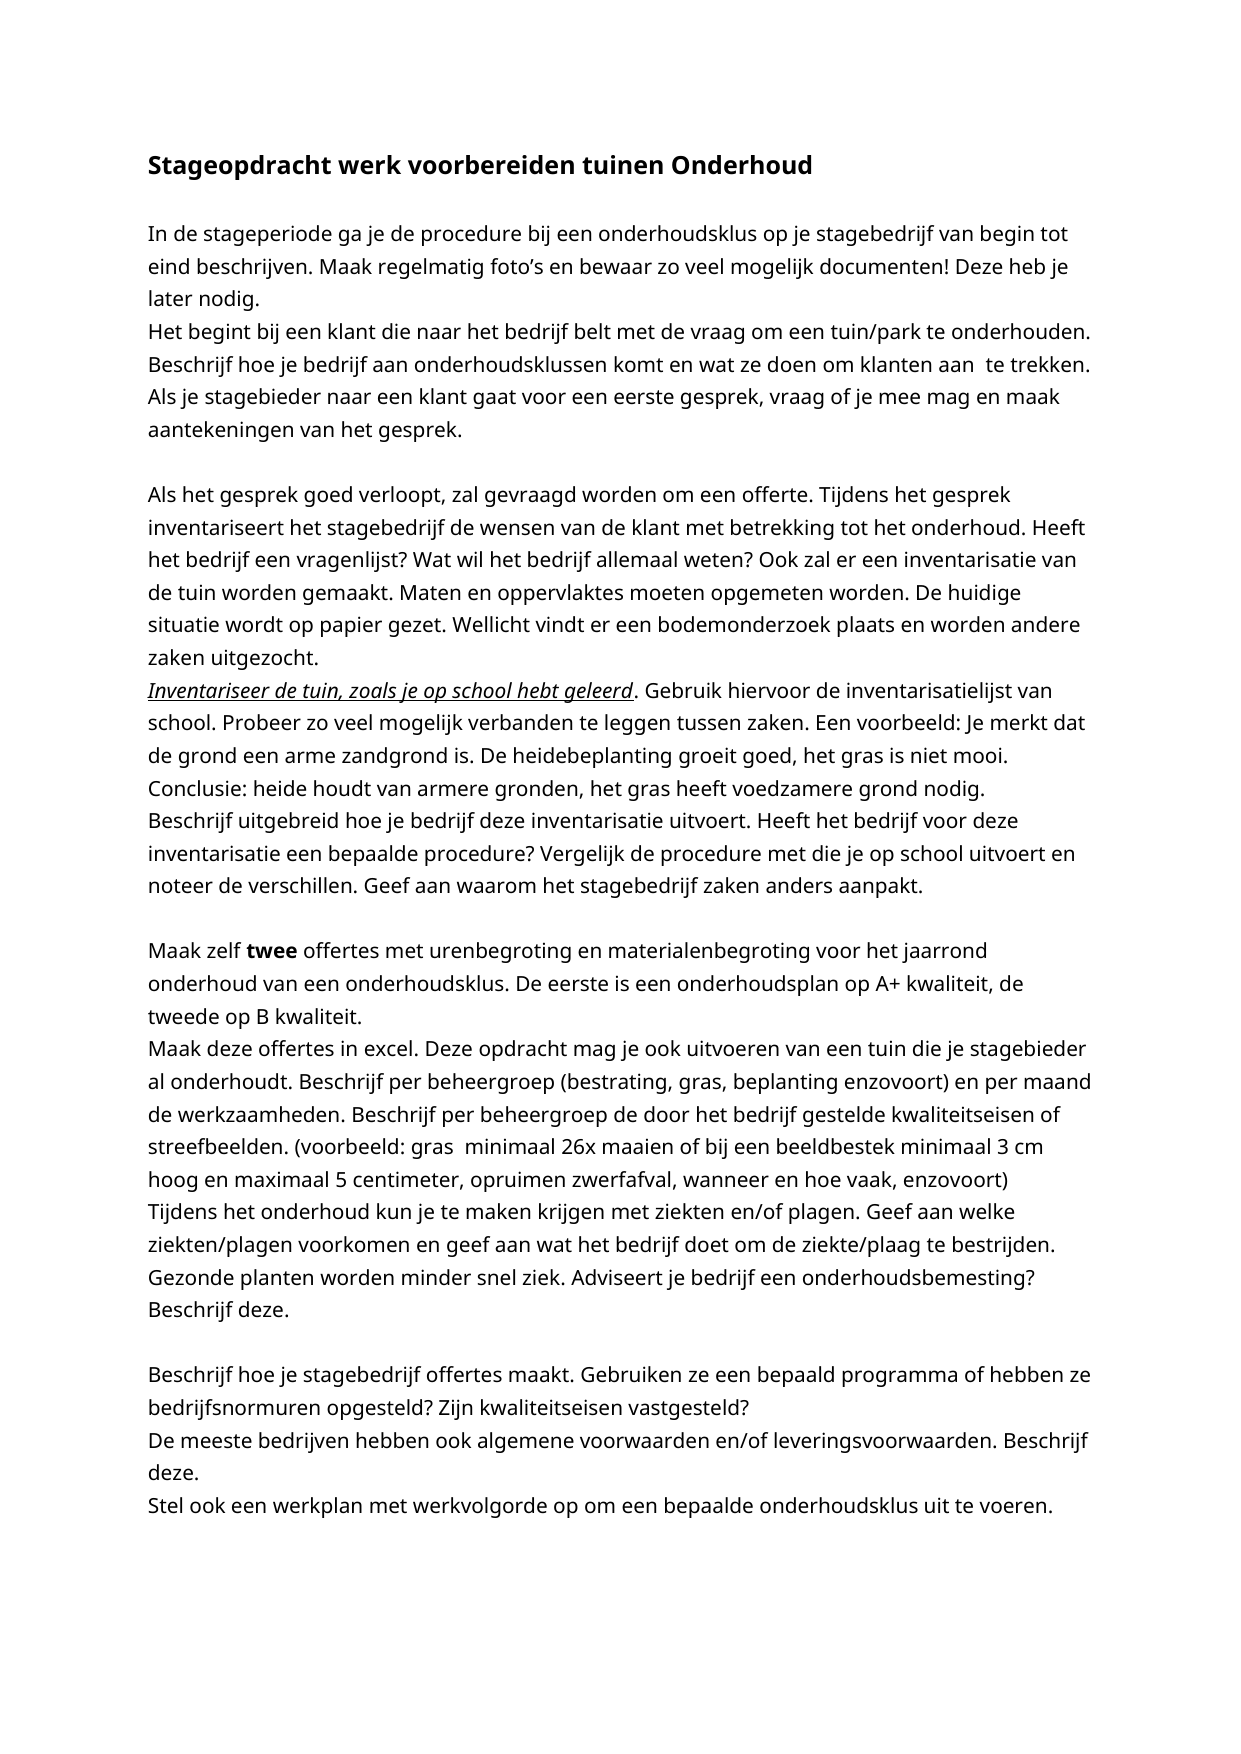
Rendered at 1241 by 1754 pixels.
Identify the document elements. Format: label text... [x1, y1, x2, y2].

text Beschrijf hoe je stagebedrijf offertes maakt. Gebruiken ze een bepaald programma of hebben ze bedrijfsnormuren opgesteld? Zijn kwaliteitseisen vastgesteld? [148, 1361, 1093, 1422]
text Maak deze offertes in excel. Deze opdracht mag je ook uitvoeren van een tuin die je stagebieder al onderhoudt. Beschrijf per beheergroep (bestrating, gras, beplanting enzovoort) en per maand de werkzaamheden. Beschrijf per beheergroep de door het bedrijf gestelde kwaliteitseisen of streefbeelden. (voorbeeld: gras minimaal 26x maaien of bij een beeldbestek minimaal 3 cm hoog en maximaal 5 centimeter, opruimen zwerfafval, wanneer en hoe vaak, enzovoort) [148, 1034, 1093, 1193]
text In de stageperiode ga je de procedure bij een onderhoudsklus op je stagebedrijf van begin tot eind beschrijven. Maak regelmatig foto’s en bewaar zo veel mogelijk documenten! Deze heb je later nodig. [148, 219, 1093, 313]
text Beschrijf uitgebreid hoe je bedrijf deze inventarisatie uitvoert. Heeft het bedrijf voor deze inventarisatie een bepaalde procedure? Vergelijk de procedure met die je op school uitvoert en noteer de verschillen. Geef aan waarom het stagebedrijf zaken anders aanpakt. [148, 806, 1093, 900]
text De meeste bedrijven hebben ook algemene voorwaarden en/of leveringsvoorwaarden. Beschrijf deze. [148, 1426, 1093, 1487]
text Stageopdracht werk voorbereiden tuinen Onderhoud [148, 148, 1093, 182]
text Tijdens het onderhoud kun je te maken krijgen met ziekten en/of plagen. Geef aan welke ziekten/plagen voorkomen en geef aan wat het bedrijf doet om de ziekte/plaag te bestrijden. Gezonde planten worden minder snel ziek. Adviseert je bedrijf een onderhoudsbemesting? Beschrijf deze. [148, 1197, 1093, 1324]
text Beschrijf hoe je bedrijf aan onderhoudsklussen komt en wat ze doen om klanten aan te trekken. [148, 350, 1093, 378]
text Stel ook een werkplan met werkvolgorde op om een bepaalde onderhoudsklus uit te voeren. [148, 1491, 1093, 1519]
text Maak zelf twee offertes met urenbegroting en materialenbegroting voor het jaarrond onderhoud van een onderhoudsklus. De eerste is een onderhoudsplan op A+ kwaliteit, de tweede op B kwaliteit. [148, 937, 1093, 1030]
text Het begint bij een klant die naar het bedrijf belt met de vraag om een tuin/park te onderhouden. [148, 317, 1093, 346]
text Als het gesprek goed verloopt, zal gevraagd worden om een offerte. Tijdens het gesprek inventariseert het stagebedrijf de wensen van de klant met betrekking tot het onderhoud. Heeft het bedrijf een vragenlijst? Wat wil het bedrijf allemaal weten? Ook zal er een inventarisatie van de tuin worden gemaakt. Maten en oppervlaktes moeten opgemeten worden. De huidige situatie wordt op papier gezet. Wellicht vindt er een bodemonderzoek plaats en worden andere zaken uitgezocht. [148, 480, 1093, 672]
text Inventariseer de tuin, zoals je op school hebt geleerd. Gebruik hiervoor de inventarisatielijst van school. Probeer zo veel mogelijk verbanden te leggen tussen zaken. Een voorbeeld: Je merkt dat de grond een arme zandgrond is. De heidebeplanting groeit goed, het gras is niet mooi. Conclusie: heide houdt van armere gronden, het gras heeft voedzamere grond nodig. [148, 676, 1093, 802]
text Als je stagebieder naar een klant gaat voor een eerste gesprek, vraag of je mee mag en maak aantekeningen van het gesprek. [148, 382, 1093, 443]
